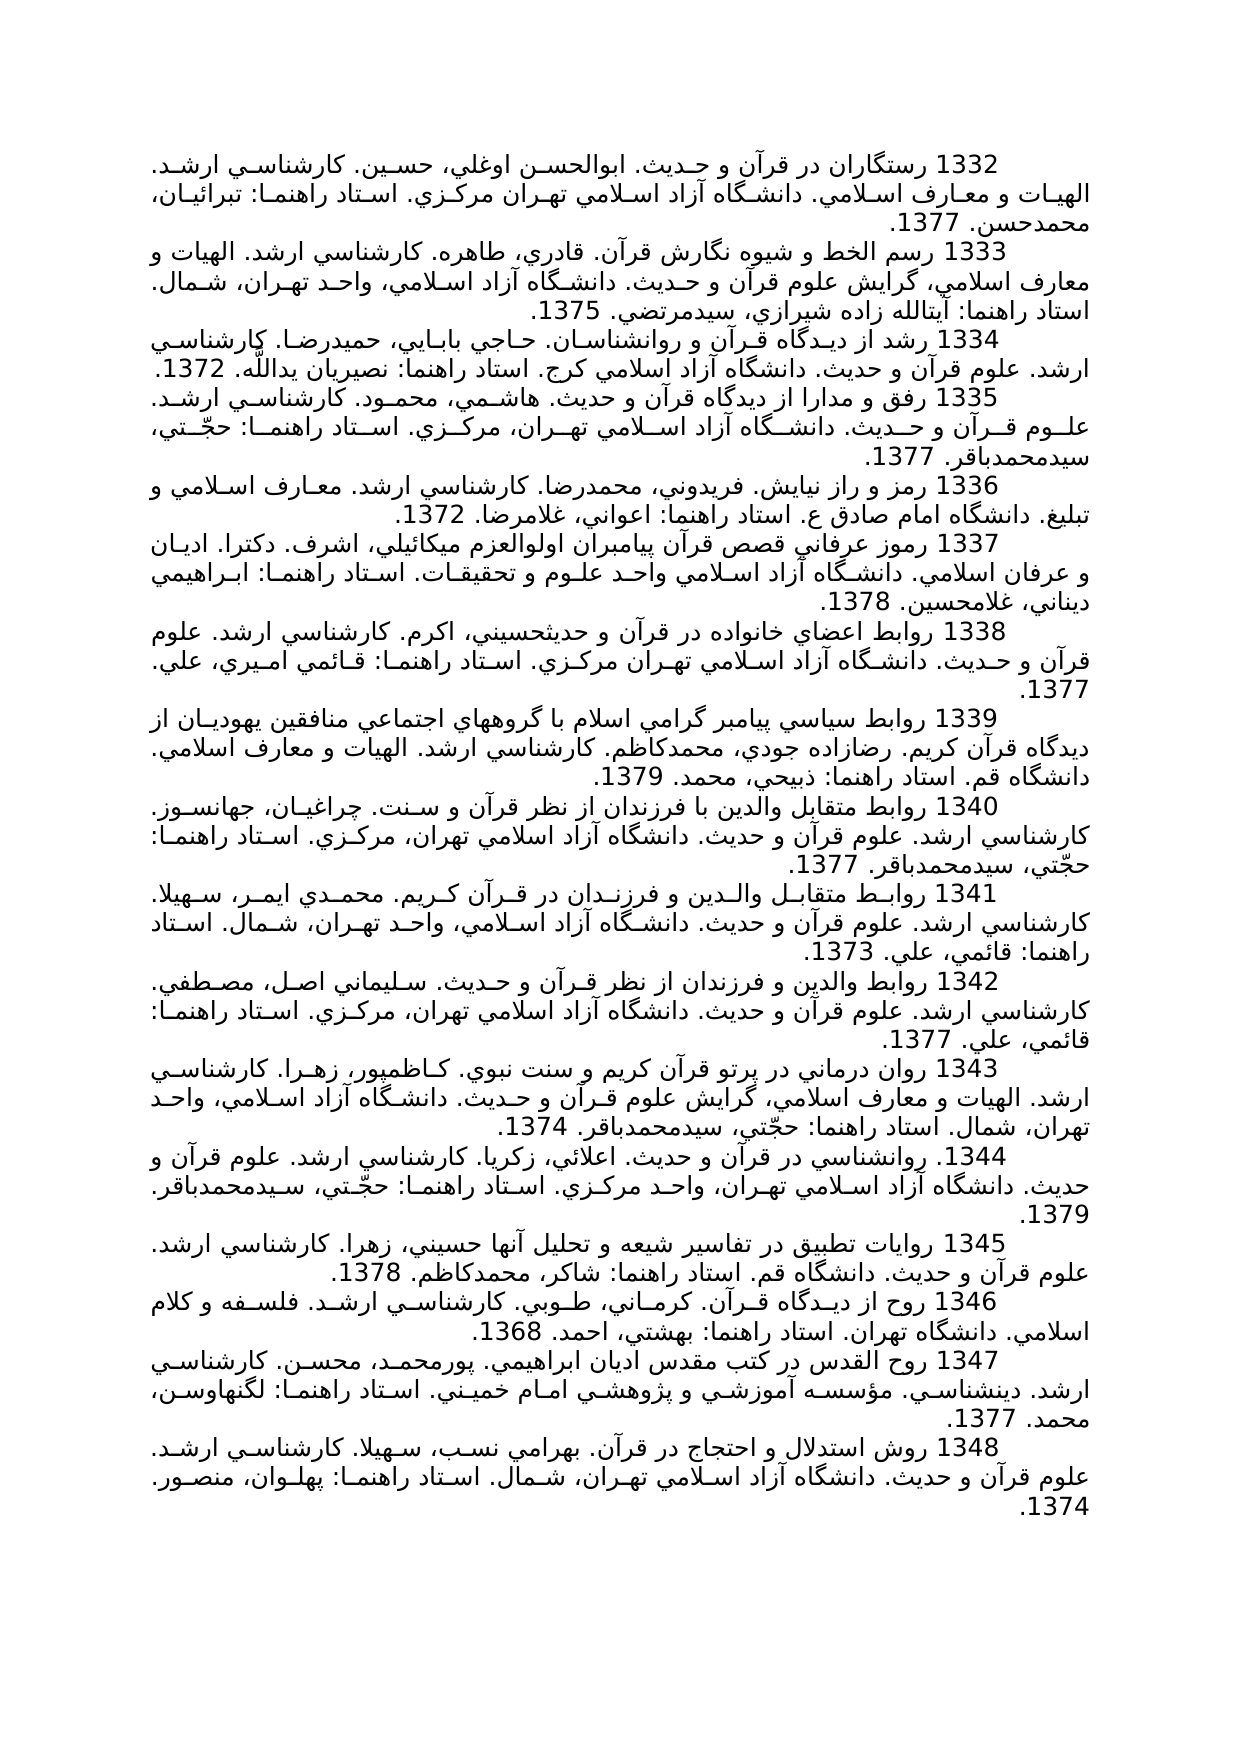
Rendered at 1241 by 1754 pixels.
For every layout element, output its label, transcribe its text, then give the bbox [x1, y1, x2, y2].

text 1337 رموز عرفاني قصص قرآن پيامبران اولوالعزم ميكائيلي، اشرف. دكترا. اديان و عرفان اسلامي. دانشگاه آزاد اسلامي واحد علوم و تحقيقات. استاد راهنما: ابراهيمي ديناني، غلامحسين. 1378. [150, 529, 1090, 617]
text 1334 رشد از ديدگاه قرآن و روان‏شناسان. حاجي بابايي، حميدرضا. كارشناسي ارشد. علوم قرآن و حديث. دانشگاه آزاد اسلامي كرج. استاد راهنما: نصيريان يداللَّه. 1372. [150, 325, 1090, 383]
text 1344. روان‏شناسي در قرآن و حديث. اعلائي، زكريا. كارشناسي ارشد. علوم قرآن و حديث. دانشگاه آزاد اسلامي تهران، واحد مركزي. استاد راهنما: حجّتي، سيدمحمدباقر. 1379. [150, 1142, 1090, 1229]
text 1339 روابط سياسي پيامبر گرامي اسلام با گروه‏هاي اجتماعي منافقين يهوديان از ديدگاه قرآن كريم. رضازاده جودي، محمدكاظم. كارشناسي ارشد. الهيات و معارف اسلامي. دانشگاه قم. استاد راهنما: ذبيحي، محمد. 1379. [150, 704, 1090, 792]
text 1333 رسم الخط و شيوه نگارش قرآن. قادري، طاهره. كارشناسي ارشد. الهيات و معارف اسلامي، گرايش علوم قرآن و حديث. دانشگاه آزاد اسلامي، واحد تهران، شمال. استاد راهنما: آيت‏الله زاده شيرازي، سيدمرتضي. 1375. [150, 237, 1090, 325]
text 1340 روابط متقابل والدين با فرزندان از نظر قرآن و سنت. چراغيان، جهانسوز. كارشناسي ارشد. علوم قرآن و حديث. دانشگاه آزاد اسلامي تهران، مركزي. استاد راهنما: حجّتي، سيدمحمدباقر. 1377. [150, 792, 1090, 879]
text 1338 روابط اعضاي خانواده در قرآن و حديث‏حسيني، اكرم. كارشناسي ارشد. علوم قرآن و حديث. دانشگاه آزاد اسلامي تهران مركزي. استاد راهنما: قائمي اميري، علي. 1377. [150, 617, 1090, 704]
text 1335 رفق و مدارا از ديدگاه قرآن و حديث. هاشمي، محمود. كارشناسي ارشد. علوم قرآن و حديث. دانشگاه آزاد اسلامي تهران، مركزي. استاد راهنما: حجّتي، سيدمحمدباقر. 1377. [150, 383, 1090, 471]
text 1346 روح از ديدگاه قرآن. كرماني، طوبي. كارشناسي ارشد. فلسفه و كلام اسلامي. دانشگاه تهران. استاد راهنما: بهشتي، احمد. 1368. [150, 1287, 1090, 1346]
text 1341 روابط متقابل والدين و فرزندان در قرآن كريم. محمدي ايمر، سهيلا. كارشناسي ارشد. علوم قرآن و حديث. دانشگاه آزاد اسلامي، واحد تهران، شمال. استاد راهنما: قائمي، علي. 1373. [150, 879, 1090, 967]
text 1342 روابط والدين و فرزندان از نظر قرآن و حديث. سليماني اصل، مصطفي. كارشناسي ارشد. علوم قرآن و حديث. دانشگاه آزاد اسلامي تهران، مركزي. استاد راهنما: قائمي، علي. 1377. [150, 967, 1090, 1054]
text 1336 رمز و راز نيايش. فريدوني، محمدرضا. كارشناسي ارشد. معارف اسلامي و تبليغ. دانشگاه امام صادق ع. استاد راهنما: اعواني، غلامرضا. 1372. [150, 471, 1090, 529]
text 1332 رستگاران در قرآن و حديث. ابوالحسن اوغلي، حسين. كارشناسي ارشد. الهيات و معارف اسلامي. دانشگاه آزاد اسلامي تهران مركزي. استاد راهنما: تبرائيان، محمدحسن. 1377. [150, 150, 1090, 237]
text 1345 روايات تطبيق در تفاسير شيعه و تحليل آنها حسيني، زهرا. كارشناسي ارشد. علوم قرآن و حديث. دانشگاه قم. استاد راهنما: شاكر، محمدكاظم. 1378. [150, 1229, 1090, 1287]
text 1347 روح القدس در كتب مقدس اديان ابراهيمي. پورمحمد، محسن. كارشناسي ارشد. دين‏شناسي. مؤسسه آموزشي و پژوهشي امام خميني. استاد راهنما: لگنهاوسن، محمد. 1377. [150, 1346, 1090, 1433]
text 1343 روان درماني در پرتو قرآن كريم و سنت نبوي. كاظم‏پور، زهرا. كارشناسي ارشد. الهيات و معارف اسلامي، گرايش علوم قرآن و حديث. دانشگاه آزاد اسلامي، واحد تهران، شمال. استاد راهنما: حجّتي، سيدمحمدباقر. 1374. [150, 1054, 1090, 1142]
text 1348 روش استدلال و احتجاج در قرآن. بهرامي نسب، سهيلا. كارشناسي ارشد. علوم قرآن و حديث. دانشگاه آزاد اسلامي تهران، شمال. استاد راهنما: پهلوان، منصور. 1374. [150, 1433, 1090, 1521]
